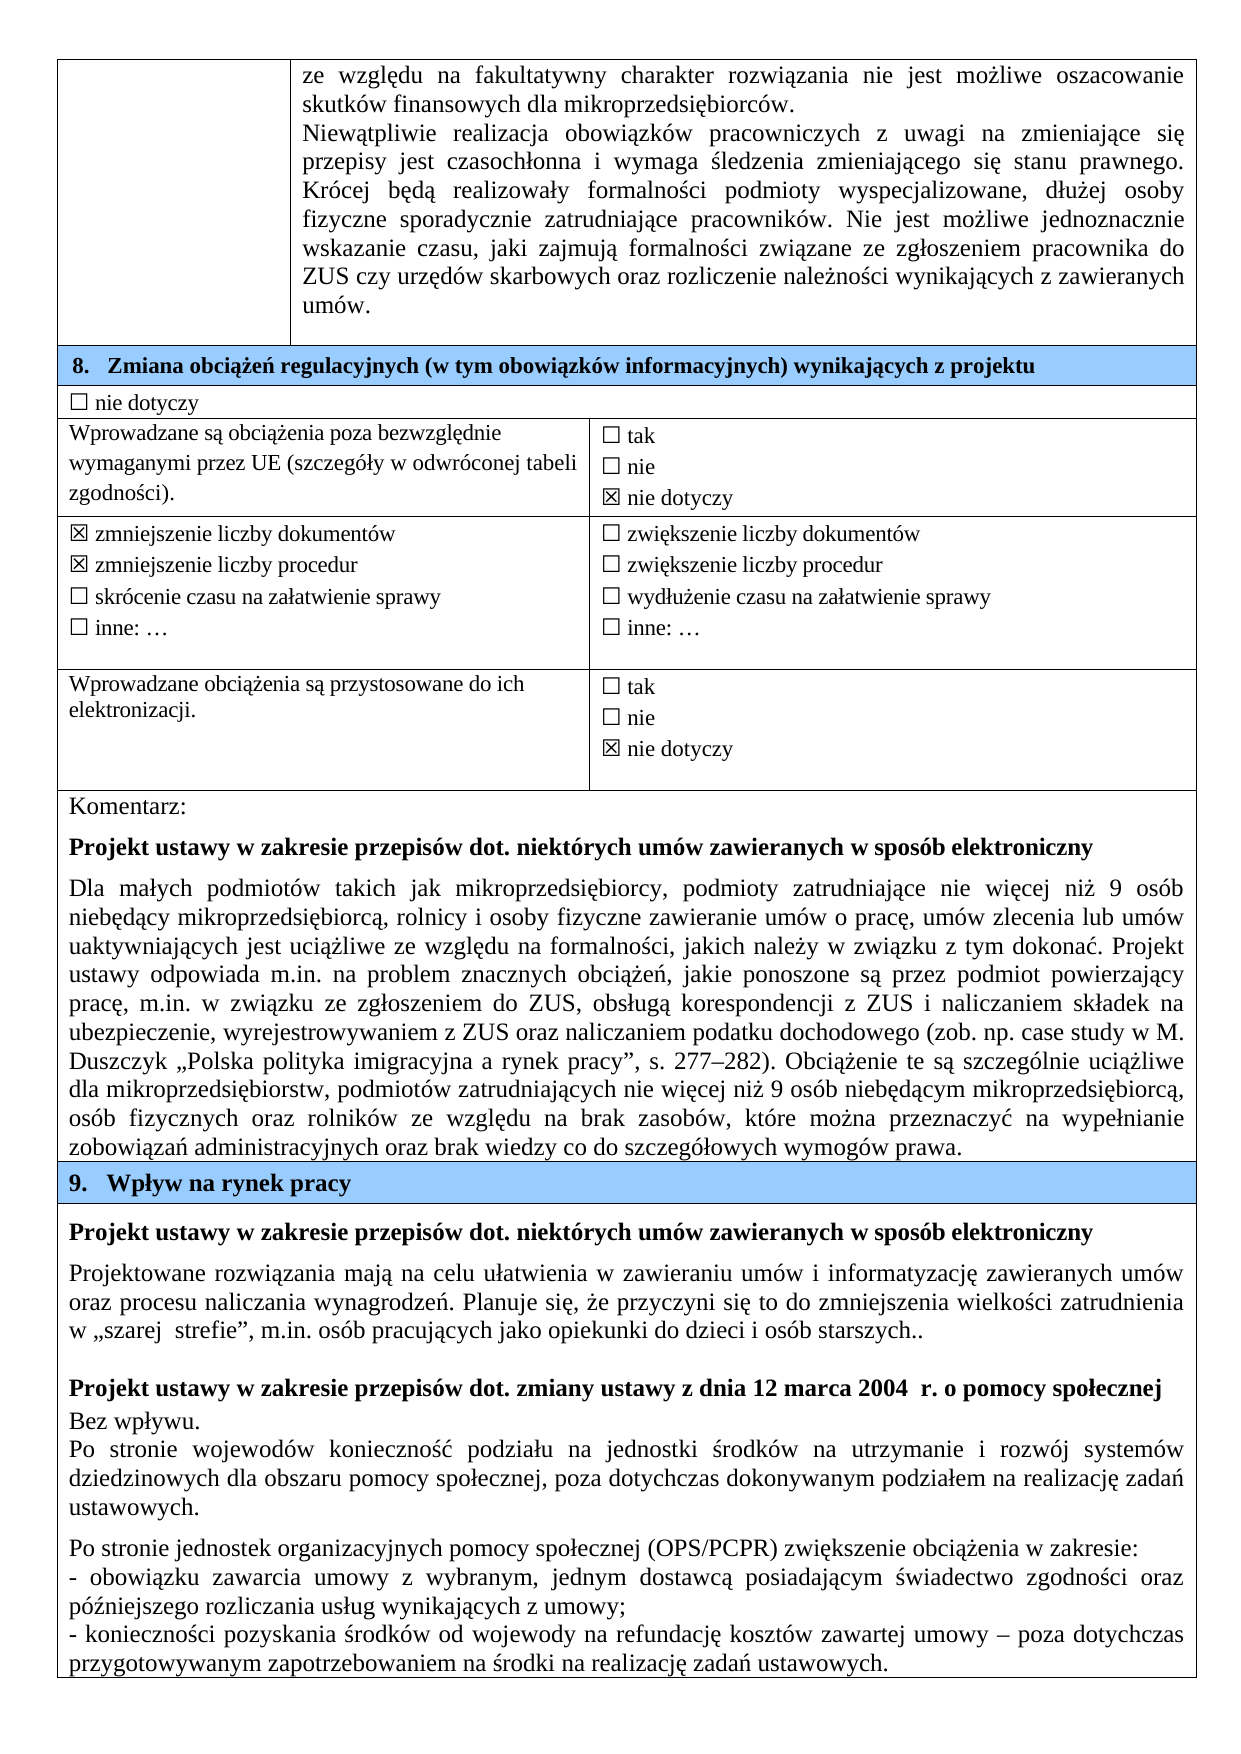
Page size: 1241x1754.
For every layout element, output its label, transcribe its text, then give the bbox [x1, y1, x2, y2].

table_cell zmniejszenie liczby dokumentów zmniejszenie liczby procedur skrócenie czasu na załatwienie sprawy inne: … [58, 517, 589, 668]
table_cell Zmiana obciążeń regulacyjnych (w tym obowiązków informacyjnych) wynikających z projektu [58, 346, 1196, 385]
table_cell nie dotyczy [58, 386, 1196, 417]
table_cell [58, 60, 290, 345]
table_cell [291, 60, 1196, 345]
table_cell Wprowadzane obciążenia są przystosowane do ich elektronizacji. [58, 670, 589, 790]
table_cell tak nie nie dotyczy [590, 419, 1196, 516]
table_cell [58, 1204, 1196, 1677]
table_cell Wprowadzane są obciążenia poza bezwzględnie wymaganymi przez UE (szczegóły w odwróconej tabeli zgodności). [58, 419, 589, 516]
table_cell zwiększenie liczby dokumentów zwiększenie liczby procedur wydłużenie czasu na załatwienie sprawy inne: … [590, 517, 1196, 668]
table_cell Wpływ na rynek pracy [58, 1162, 1196, 1203]
table_cell Komentarz: Projekt ustawy w zakresie przepisów dot. niektórych umów zawieranych w sposób elektroniczny Dla małych podmiotów takich jak mikroprzedsiębiorcy, podmioty zatrudniające nie więcej niż 9 osób niebędący mikroprzedsiębiorcą, rolnicy i osoby fizyczne zawieranie umów o pracę, umów zlecenia lub umów uaktywniających jest uciążliwe ze względu na formalności, jakich należy w związku z tym dokonać. Projekt ustawy odpowiada m.in. na problem znacznych obciążeń, jakie ponoszone są przez podmiot powierzający pracę, m.in. w związku ze zgłoszeniem do ZUS, obsługą korespondencji z ZUS i naliczaniem składek na ubezpieczenie, wyrejestrowywaniem z ZUS oraz naliczaniem podatku dochodowego (zob. np. case study w M. Duszczyk „Polska polityka imigracyjna a rynek pracy”, s. 277–282). Obciążenie te są szczególnie uciążliwe dla mikroprzedsiębiorstw, podmiotów zatrudniających nie więcej niż 9 osób niebędącym mikroprzedsiębiorcą, osób fizycznych oraz rolników ze względu na brak zasobów, które można przeznaczyć na wypełnianie zobowiązań administracyjnych oraz brak wiedzy co do szczegółowych wymogów prawa. [58, 791, 1196, 1161]
table_cell tak nie nie dotyczy [590, 670, 1196, 790]
